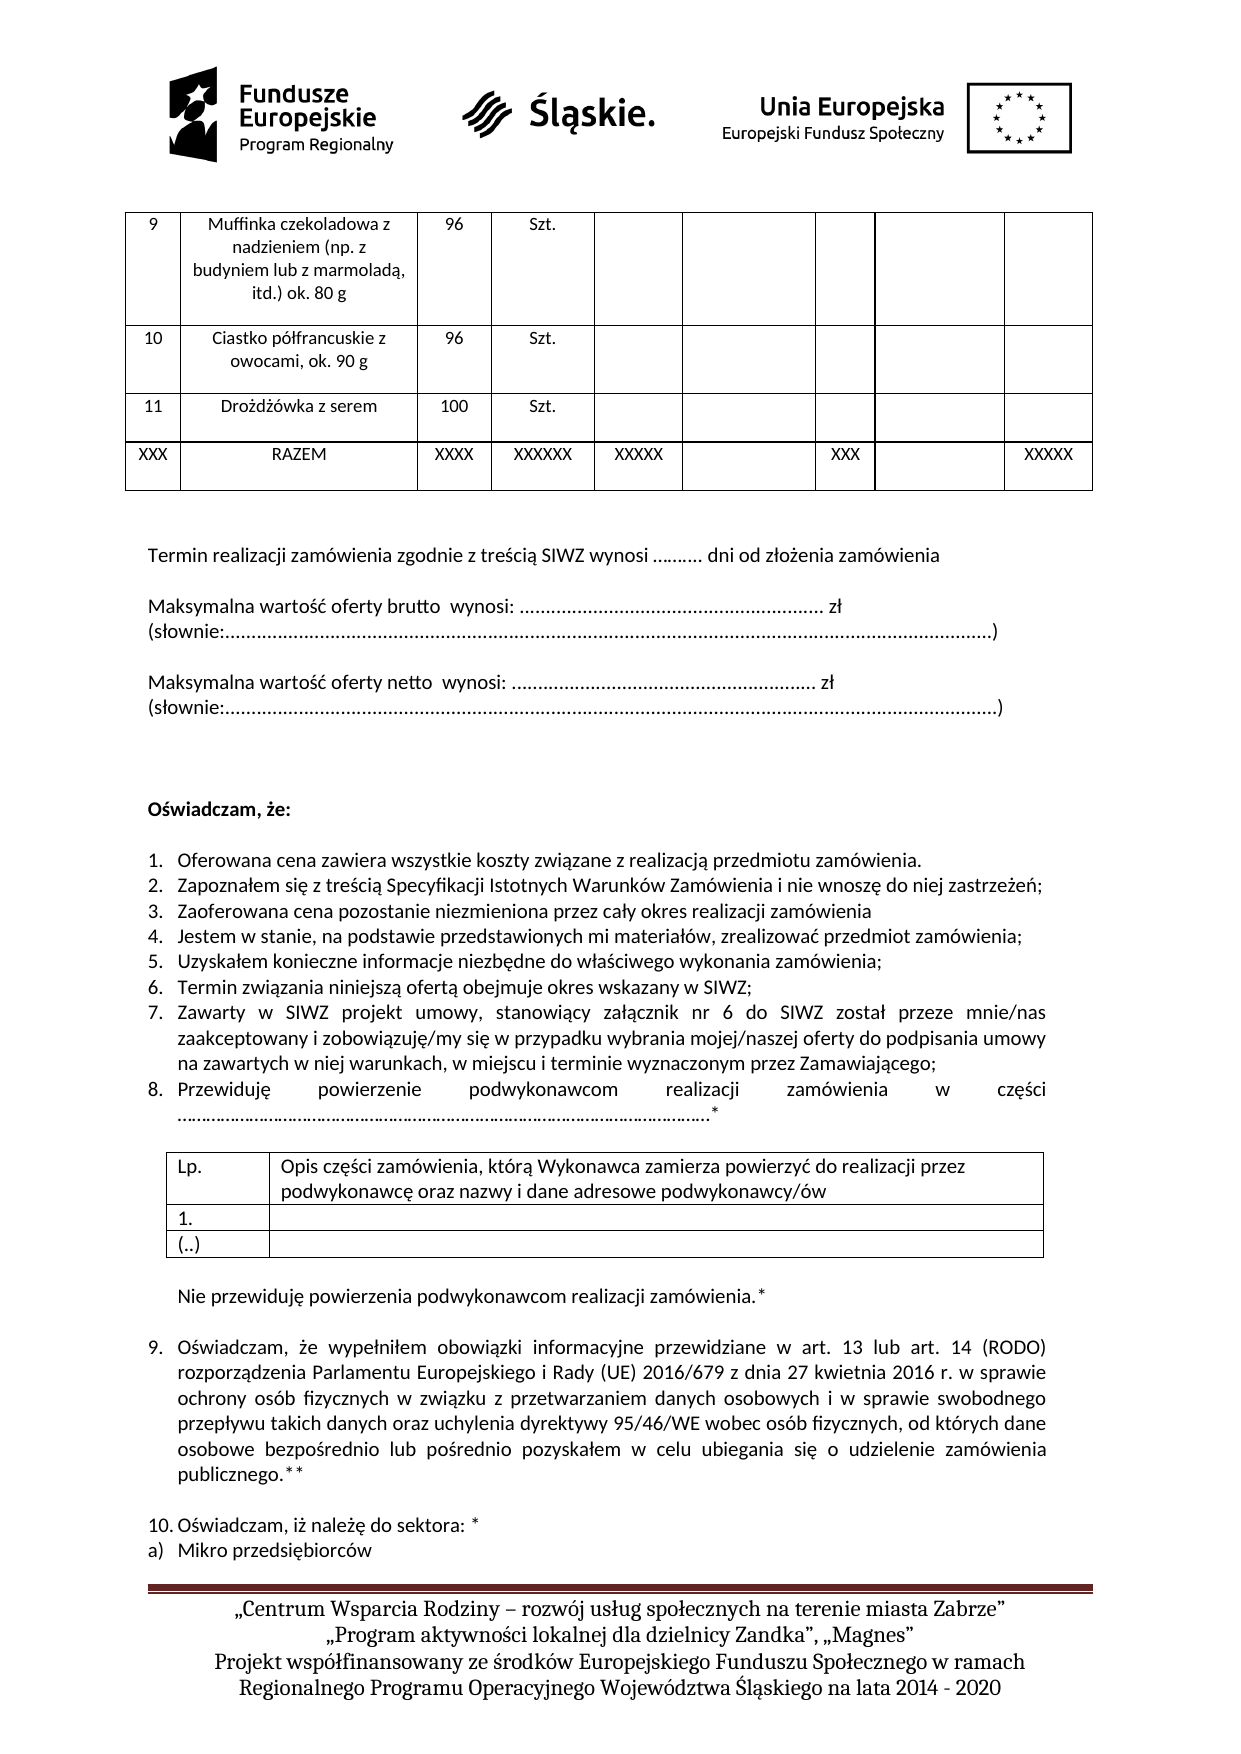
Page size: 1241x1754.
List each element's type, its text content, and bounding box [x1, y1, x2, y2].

text Oświadczam, że: [148, 796, 1048, 822]
table_cell 1. [167, 1205, 269, 1230]
table_cell [1005, 394, 1092, 441]
table_cell [816, 326, 874, 393]
list Zaoferowana cena pozostanie niezmieniona przez cały okres realizacji zamówienia [148, 898, 1048, 923]
picture [147, 44, 1094, 184]
table_cell [876, 443, 1004, 490]
list Mikro przedsiębiorców [148, 1537, 1048, 1563]
table_cell XXXXX [1005, 443, 1092, 490]
table_cell 96 [418, 213, 491, 325]
table_cell 11 [126, 394, 180, 441]
table_cell Muffinka czekoladowa z nadzieniem (np. z budyniem lub z marmoladą, itd.) ok. 80 g [181, 213, 417, 325]
table_cell [876, 326, 1004, 393]
table_cell 9 [126, 213, 180, 325]
table_cell Szt. [492, 394, 594, 441]
text Nie przewiduję powierzenia podwykonawcom realizacji zamówienia.* [177, 1283, 1048, 1309]
table_cell [683, 394, 815, 441]
text Termin realizacji zamówienia zgodnie z treścią SIWZ wynosi …….... dni od złożenia zamówienia [148, 542, 1093, 567]
list Oświadczam, że wypełniłem obowiązki informacyjne przewidziane w art. 13 lub art. 14 (RODO) rozporządzenia Parlamentu Europejskiego i Rady (UE) 2016/679 z dnia 27 kwietnia 2016 r. w sprawie ochrony osób fizycznych w związku z przetwarzaniem danych osobowych i w sprawie swobodnego przepływu takich danych oraz uchylenia dyrektywy 95/46/WE wobec osób fizycznych, od których dane osobowe bezpośrednio lub pośrednio pozyskałem w celu ubiegania się o udzielenie zamówienia publicznego.** [148, 1334, 1048, 1487]
table_cell 10 [126, 326, 180, 393]
list Oświadczam, iż należę do sektora: * [148, 1512, 1048, 1537]
table_header Lp. [167, 1153, 269, 1204]
list Oferowana cena zawiera wszystkie koszty związane z realizacją przedmiotu zamówienia. [148, 847, 1048, 872]
table_cell 96 [418, 326, 491, 393]
table_cell [595, 326, 682, 393]
list Jestem w stanie, na podstawie przedstawionych mi materiałów, zrealizować przedmiot zamówienia; [148, 923, 1048, 949]
table_cell [595, 213, 682, 325]
table_cell [876, 213, 1004, 325]
table_cell [683, 213, 815, 325]
table_cell [595, 394, 682, 441]
list Zawarty w SIWZ projekt umowy, stanowiący załącznik nr 6 do SIWZ został przeze mnie/nas zaakceptowany i zobowiązuję/my się w przypadku wybrania mojej/naszej oferty do podpisania umowy na zawartych w niej warunkach, w miejscu i terminie wyznaczonym przez Zamawiającego; [148, 999, 1048, 1076]
list Termin związania niniejszą ofertą obejmuje okres wskazany w SIWZ; [148, 974, 1048, 999]
table_cell [1005, 326, 1092, 393]
table_cell [816, 213, 874, 325]
text Maksymalna wartość oferty netto wynosi: .......................................................... zł [148, 669, 1093, 694]
list Przewiduję powierzenie podwykonawcom realizacji zamówienia w części …………………………………………………………………………………………………* [148, 1076, 1048, 1127]
table_cell [876, 394, 1004, 441]
table_cell 100 [418, 394, 491, 441]
table_cell Szt. [492, 213, 594, 325]
table_cell [683, 326, 815, 393]
table_cell XXXXX [595, 443, 682, 490]
list Zapoznałem się z treścią Specyfikacji Istotnych Warunków Zamówienia i nie wnoszę do niej zastrzeżeń; [148, 872, 1048, 898]
table_cell (..) [167, 1231, 269, 1257]
table_cell Ciastko półfrancuskie z owocami, ok. 90 g [181, 326, 417, 393]
table_cell XXXX [418, 443, 491, 490]
table_cell Szt. [492, 326, 594, 393]
table_cell XXXXXX [492, 443, 594, 490]
text (słownie:..................................................................................................................................................) [148, 618, 1093, 644]
table_cell XXX [126, 443, 180, 490]
table_cell [270, 1205, 1043, 1230]
table_cell [816, 394, 874, 441]
list Uzyskałem konieczne informacje niezbędne do właściwego wykonania zamówienia; [148, 949, 1048, 974]
table_header Opis części zamówienia, którą Wykonawca zamierza powierzyć do realizacji przez podwykonawcę oraz nazwy i dane adresowe podwykonawcy/ów [270, 1153, 1043, 1204]
text (słownie:...................................................................................................................................................) [148, 694, 1093, 720]
text Maksymalna wartość oferty brutto wynosi: .......................................................... zł [148, 593, 1093, 618]
table_cell Drożdżówka z serem [181, 394, 417, 441]
table_cell XXX [816, 443, 874, 490]
table_cell [683, 443, 815, 490]
table_cell [1005, 213, 1092, 325]
table_cell [270, 1231, 1043, 1257]
table_cell RAZEM [181, 443, 417, 490]
